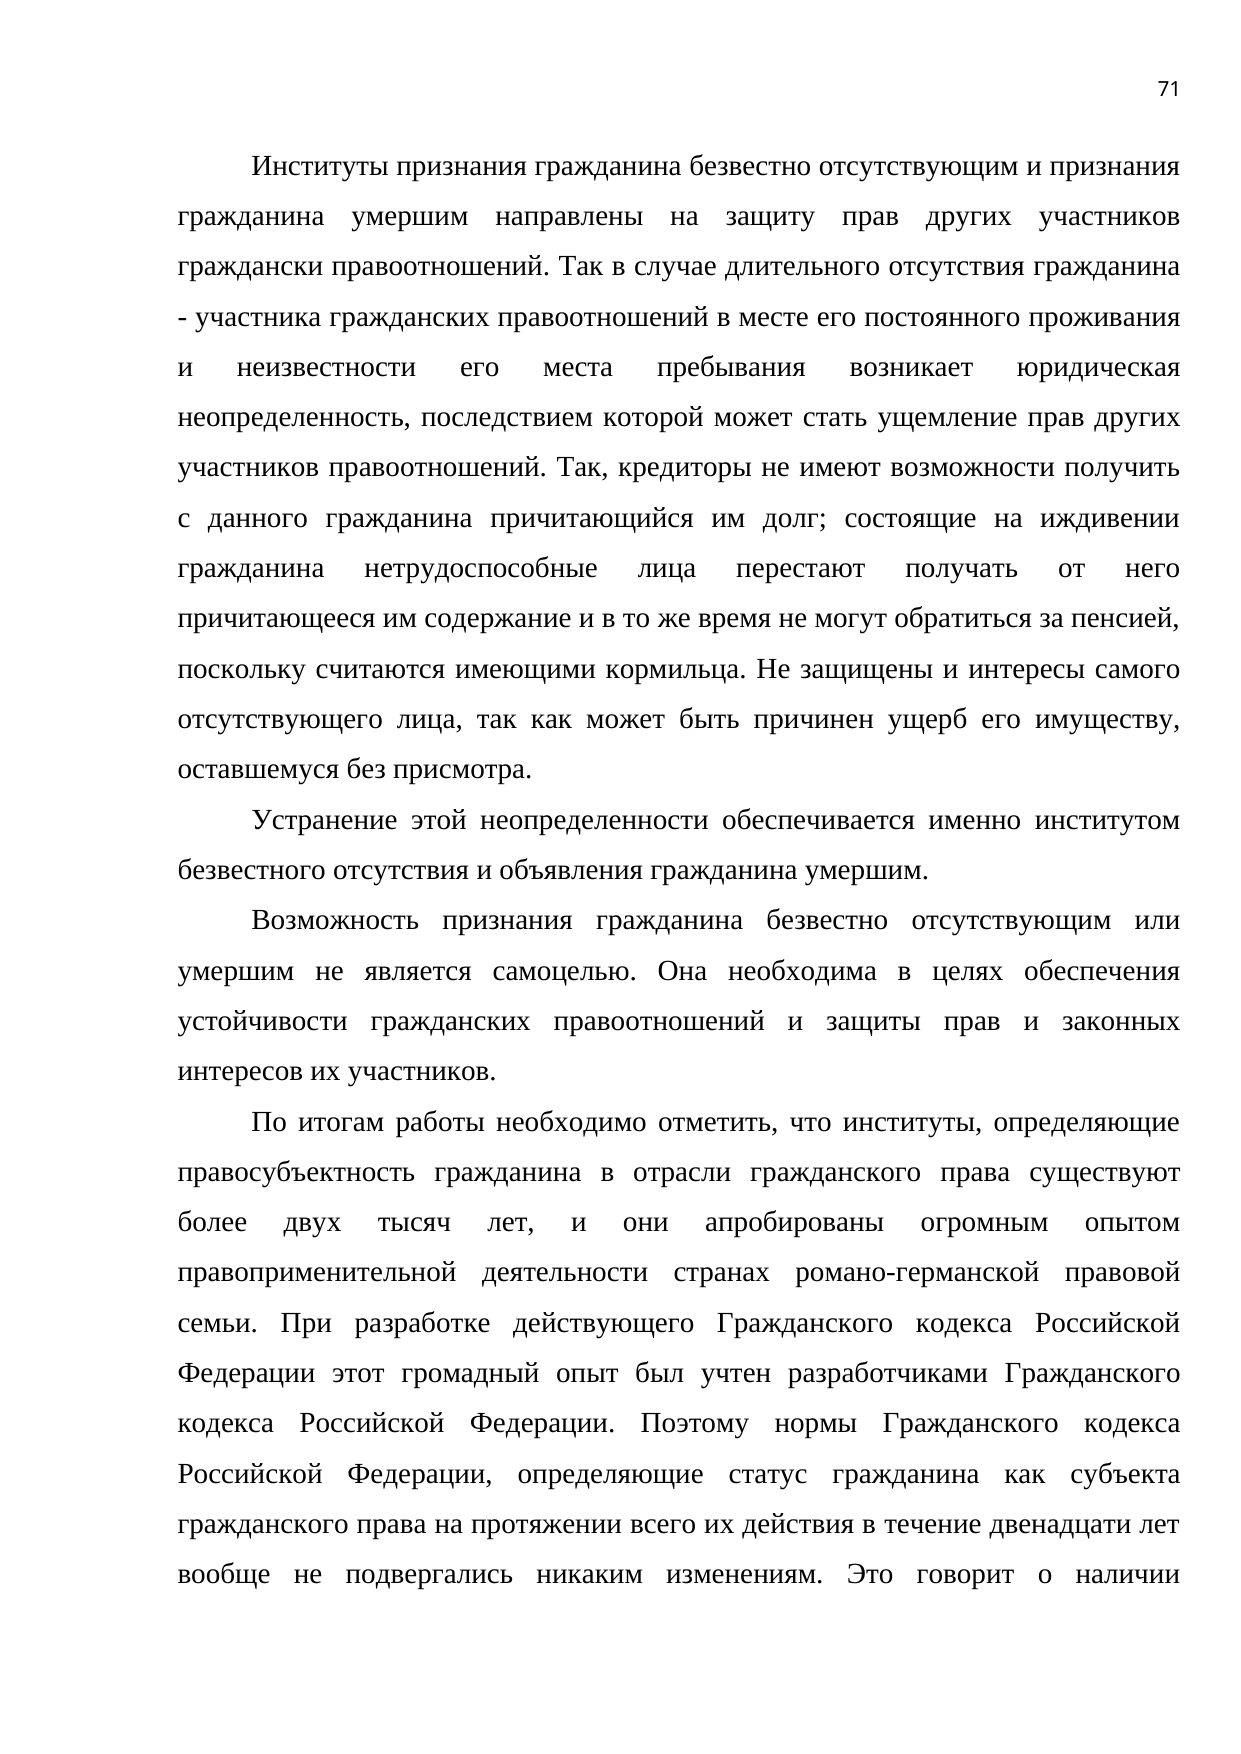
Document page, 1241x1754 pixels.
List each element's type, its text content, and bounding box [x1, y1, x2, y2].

text Институты признания гражданина безвестно отсутствующим и признания гражданина умершим направлены на защиту прав других участников граждански правоотношений. Так в случае длительного отсутствия гражданина - участника гражданских правоотношений в месте его постоянного проживания и неизвестности его места пребывания возникает юридическая неопределенность, последствием которой может стать ущемление прав других участников правоотношений. Так, кредиторы не имеют возможности получить с данного гражданина причитающийся им долг; состоящие на иждивении гражданина нетрудоспособные лица перестают получать от него причитающееся им содержание и в то же время не могут обратиться за пенсией, поскольку считаются имеющими кормильца. Не защищены и интересы самого отсутствующего лица, так как может быть причинен ущерб его имуществу, оставшемуся без присмотра. [177, 148, 1181, 785]
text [177, 1104, 1181, 1590]
text Возможность признания гражданина безвестно отсутствующим или умершим не является самоцелью. Она необходима в целях обеспечения устойчивости гражданских правоотношений и защиты прав и законных интересов их участников. [177, 902, 1181, 1087]
text Устранение этой неопределенности обеспечивается именно институтом безвестного отсутствия и объявления гражданина умершим. [177, 802, 1181, 886]
